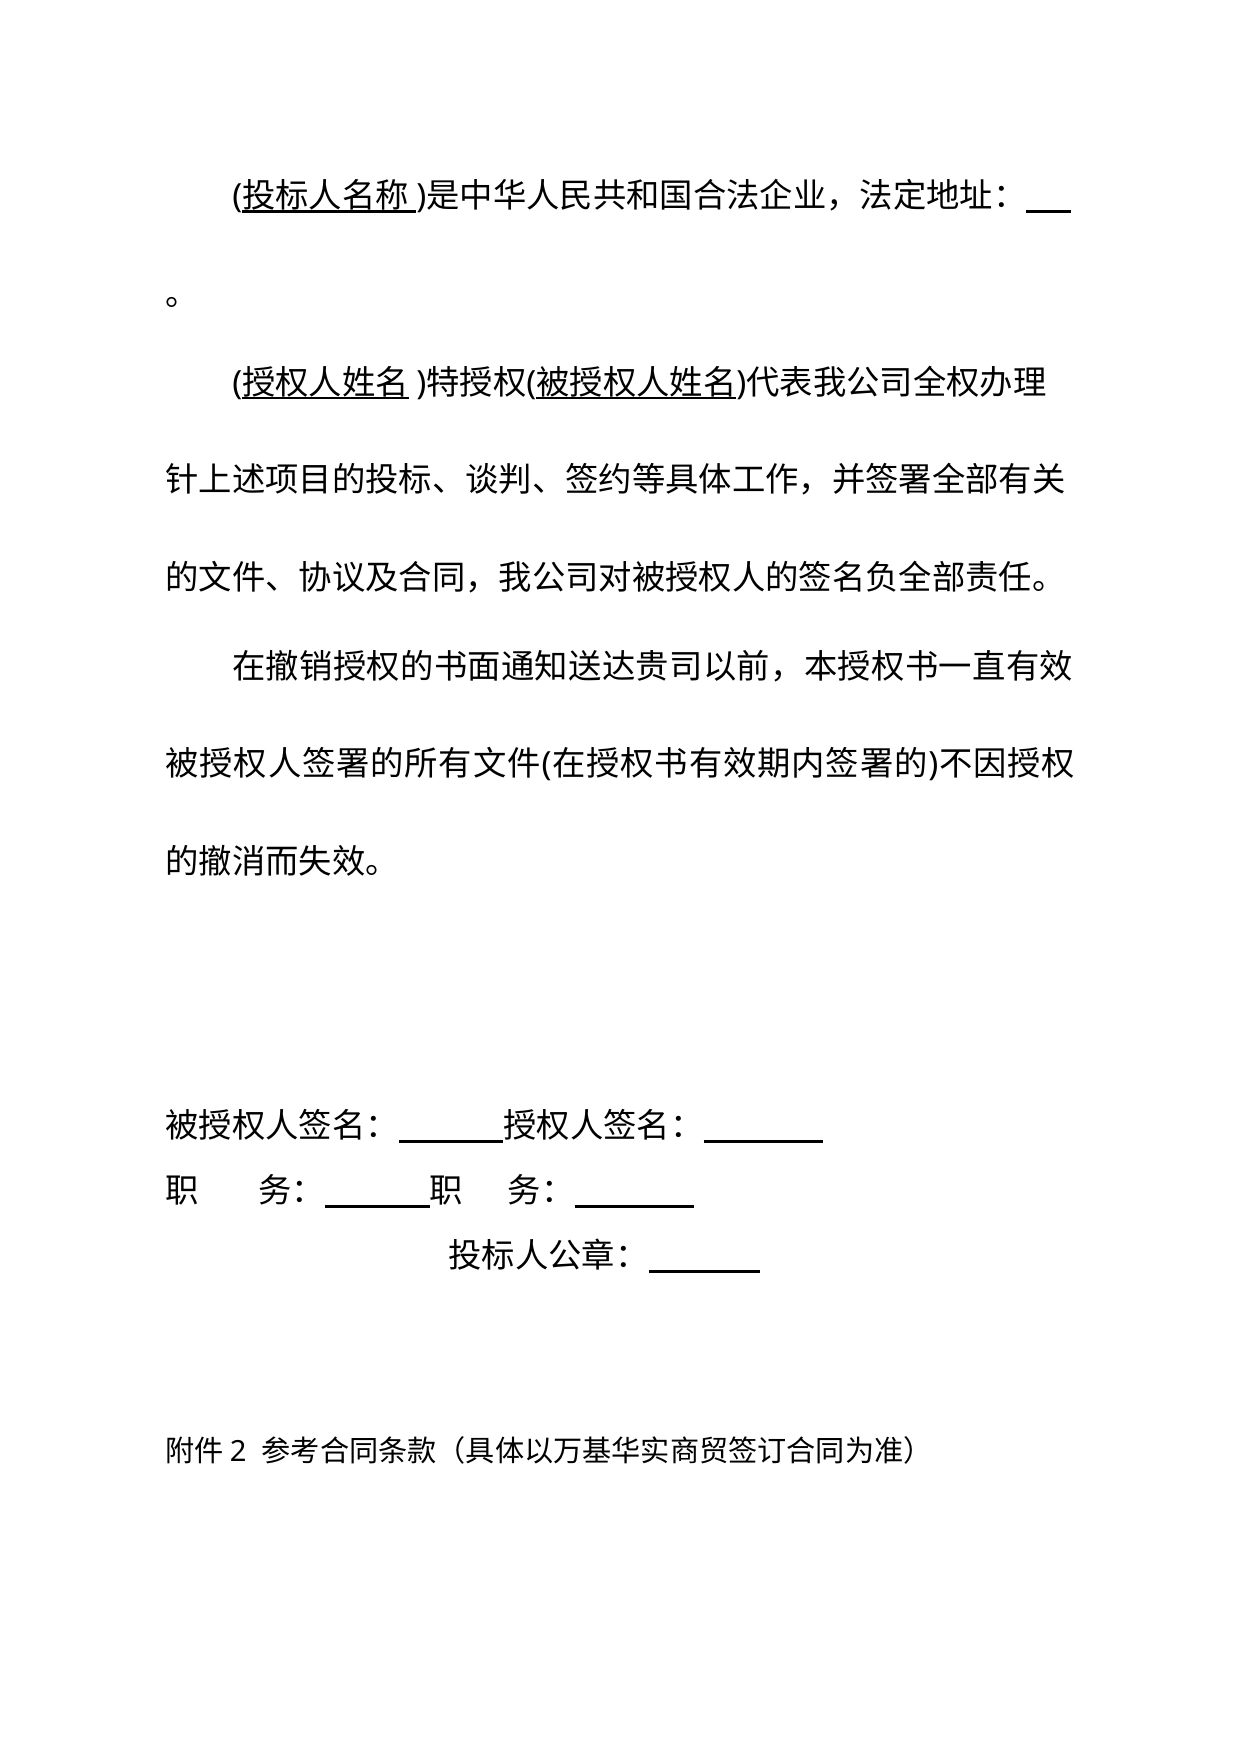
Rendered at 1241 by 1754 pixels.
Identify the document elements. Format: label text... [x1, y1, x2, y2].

text 投标人公章： [240, 1221, 1075, 1286]
text 在撤销授权的书面通知送达贵司以前，本授权书一直有效。被授权人签署的所有文件(在授权书有效期内签署的)不因授权的撤消而失效。 [165, 631, 1075, 891]
text 被授权人签名： 授权人签名： [165, 1091, 1075, 1156]
text (授权人姓名 )特授权(被授权人姓名)代表我公司全权办理针上述项目的投标、谈判、签约等具体工作，并签署全部有关的文件、协议及合同，我公司对被授权人的签名负全部责任。 [165, 347, 1075, 607]
text 附件2 参考合同条款（具体以万基华实商贸签订合同为准） [165, 1416, 1075, 1481]
text 职 务： 职 务： [165, 1156, 1075, 1221]
text (投标人名称 )是中华人民共和国合法企业，法定地址： 。 [165, 161, 1075, 323]
